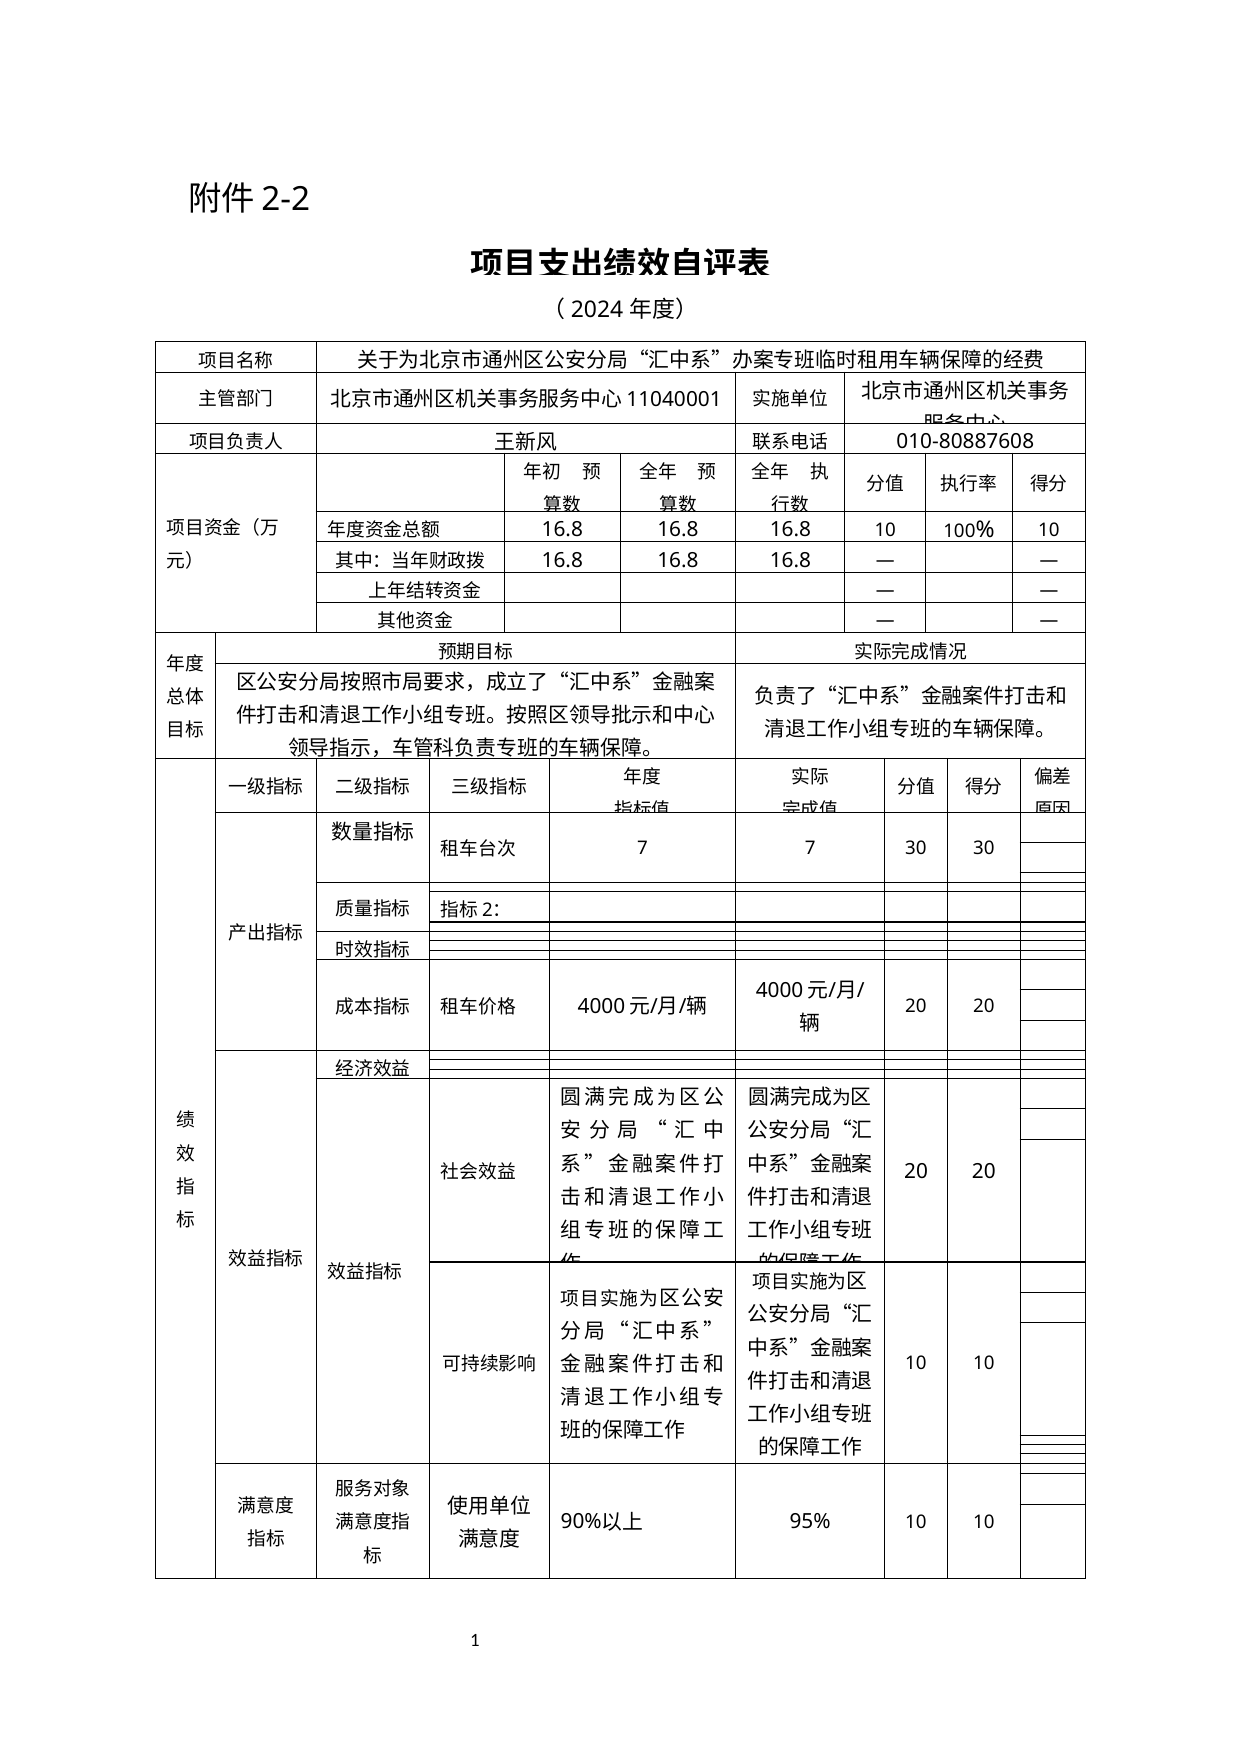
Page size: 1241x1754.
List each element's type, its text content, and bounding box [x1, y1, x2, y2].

table_cell 得分 [1013, 454, 1085, 511]
table_cell — [845, 573, 925, 602]
table_cell [948, 951, 1020, 959]
table_cell [1021, 873, 1085, 882]
table_cell [926, 542, 1012, 572]
table_cell [885, 923, 947, 931]
table_cell 30 [885, 813, 947, 882]
table_header 项目支出绩效自评表 [155, 229, 1085, 275]
table_cell — [845, 603, 925, 632]
table_cell [885, 941, 947, 949]
table_cell 项目资金（万元） [156, 454, 316, 632]
table_cell 20 [885, 960, 947, 1050]
table_cell [1021, 1505, 1085, 1578]
table_cell [926, 573, 1012, 602]
table_cell 年度资金总额 [317, 512, 504, 541]
table_cell [1021, 1436, 1085, 1444]
table_cell [550, 883, 735, 891]
table_cell [1021, 1070, 1085, 1078]
table_cell 王新风 [317, 424, 735, 453]
table_cell 20 [948, 960, 1020, 1050]
table_cell 30 [948, 813, 1020, 882]
table_cell [948, 932, 1020, 940]
table_cell 关于为北京市通州区公安分局“汇中系”办案专班临时租用车辆保障的经费 [317, 342, 1085, 372]
table_cell 租车台次 [430, 813, 549, 882]
table_cell [1021, 883, 1085, 891]
table_cell 4000元/月/辆 [550, 960, 735, 1050]
table_cell [1021, 932, 1085, 940]
table_cell [1021, 1323, 1085, 1434]
text 附件2-2 [188, 162, 1052, 229]
table_cell 其他资金 [317, 603, 504, 632]
table_cell 区公安分局按照市局要求，成立了“汇中系”金融案件打击和清退工作小组专班。按照区领导批示和中心领导指示，车管科负责专班的车辆保障。 [216, 664, 735, 758]
table_cell 租车价格 [430, 960, 549, 1050]
table_cell 效益指标 [317, 1079, 429, 1463]
table_cell 年度 指标值 [550, 759, 735, 812]
table_cell [621, 603, 735, 632]
table_cell 全年 执行数 [736, 454, 844, 511]
table_cell 10 [1013, 512, 1085, 541]
table_cell 北京市通州区机关事务服务中心 [845, 373, 1085, 422]
table_cell [736, 883, 884, 891]
table_cell [317, 454, 504, 511]
table_cell 一级指标 [216, 759, 316, 812]
table_cell 16.8 [621, 542, 735, 572]
table_cell 10 [948, 1464, 1020, 1578]
table_cell [948, 883, 1020, 891]
table_cell [1021, 1021, 1085, 1050]
table_cell [550, 951, 735, 959]
table_cell 16.8 [736, 542, 844, 572]
table_cell 010-80887608 [845, 424, 1085, 453]
table_cell 质量指标 [317, 883, 429, 931]
table_cell [1021, 1140, 1085, 1261]
table_cell 95% [736, 1464, 884, 1578]
table_cell [1021, 923, 1085, 931]
table_cell 7 [736, 813, 884, 882]
table_cell [1021, 1109, 1085, 1138]
table_cell 绩 效 指 标 [156, 759, 215, 1578]
table_cell 使用单位满意度 [430, 1464, 549, 1578]
table_cell [1021, 843, 1085, 872]
table_cell 全年 预算数 [621, 454, 735, 511]
table_cell [550, 923, 735, 931]
table_cell 100% [926, 512, 1012, 541]
table_cell [885, 1051, 947, 1059]
table_cell — [1013, 603, 1085, 632]
table_cell — [1013, 573, 1085, 602]
table_cell 北京市通州区机关事务服务中心11040001 [317, 373, 735, 422]
table_cell 偏差原因分析及改进措施 [1021, 759, 1085, 812]
table_cell [948, 892, 1020, 921]
table_cell （ 2024 年度） [155, 275, 1085, 341]
table_cell [736, 603, 844, 632]
table_cell [621, 573, 735, 602]
table_cell 三级指标 [430, 759, 549, 812]
table_cell [1021, 951, 1085, 959]
table_cell 时效指标 [317, 932, 429, 959]
table_cell 实施单位 [736, 373, 844, 422]
table_cell 圆满完成为区公安分局“汇中系”金融案件打击和清退工作小组专班的保障工作 [550, 1079, 735, 1261]
table_cell 满意度 指标 [216, 1464, 316, 1578]
table_cell [1021, 1445, 1085, 1453]
table_cell [505, 603, 620, 632]
table_cell [948, 1070, 1020, 1078]
table_cell 20 [885, 1079, 947, 1261]
table_cell [550, 892, 735, 921]
table_cell [736, 951, 884, 959]
table_cell 上年结转资金 [317, 573, 504, 602]
table_cell [1021, 1079, 1085, 1108]
table_cell [550, 1051, 735, 1059]
table_cell [1021, 1464, 1085, 1473]
table_cell [550, 1070, 735, 1078]
table_cell 10 [885, 1263, 947, 1463]
table_cell [550, 941, 735, 949]
table_cell [948, 923, 1020, 931]
table_cell [736, 892, 884, 921]
table_cell [948, 1060, 1020, 1068]
table_cell 联系电话 [736, 424, 844, 453]
table_cell 项目实施为区公安分局“汇中系”金融案件打击和清退工作小组专班的保障工作 [550, 1263, 735, 1463]
table_cell — [845, 542, 925, 572]
table_cell 实际完成情况 [736, 633, 1085, 662]
table_cell 16.8 [505, 512, 620, 541]
table_cell 产出指标 [216, 813, 316, 1050]
table_cell 成本指标 [317, 960, 429, 1050]
table_cell 年初 预算数 [505, 454, 620, 511]
table_cell [1021, 1051, 1085, 1059]
table_cell 年度总体目标 [156, 633, 215, 758]
table_cell 主管部门 [156, 373, 316, 422]
table_cell [736, 923, 884, 931]
table_cell 经济效益 指标 [317, 1051, 429, 1078]
table_cell 数量指标 [317, 813, 429, 882]
table_cell [550, 932, 735, 940]
table_cell [1021, 990, 1085, 1019]
table_cell 执行率 [926, 454, 1012, 511]
table_cell 实际 完成值 [736, 759, 884, 812]
table_cell [885, 1060, 947, 1068]
table_cell [1021, 1474, 1085, 1503]
table_cell [885, 932, 947, 940]
table_cell 10 [948, 1263, 1020, 1463]
table_cell [736, 1051, 884, 1059]
table_cell [1021, 892, 1085, 921]
table_cell 社会效益 [430, 1079, 549, 1261]
table_cell 20 [948, 1079, 1020, 1261]
table_cell 10 [845, 512, 925, 541]
table_cell [948, 1051, 1020, 1059]
table_cell [1021, 1454, 1085, 1463]
table_cell 项目名称 [156, 342, 316, 372]
table_cell 效益指标 [216, 1051, 316, 1463]
table_cell 二级指标 [317, 759, 429, 812]
table_cell 分值 [845, 454, 925, 511]
table_cell 分值 [885, 759, 947, 812]
table_cell [736, 1060, 884, 1068]
table_cell 16.8 [736, 512, 844, 541]
table_cell [1021, 941, 1085, 949]
table_cell [550, 1060, 735, 1068]
table_cell [1021, 1060, 1085, 1068]
table_cell [885, 883, 947, 891]
table_cell — [1013, 542, 1085, 572]
table_cell [1021, 1263, 1085, 1292]
table_cell 90%以上 [550, 1464, 735, 1578]
table_cell 负责了“汇中系”金融案件打击和清退工作小组专班的车辆保障。 [736, 664, 1085, 758]
table_cell 预期目标 [216, 633, 735, 662]
table_cell [885, 951, 947, 959]
table_cell [926, 603, 1012, 632]
table_cell [505, 573, 620, 602]
table_cell [736, 932, 884, 940]
table_cell 7 [550, 813, 735, 882]
table_cell 16.8 [621, 512, 735, 541]
table_cell 4000元/月/辆 [736, 960, 884, 1050]
table_cell 项目负责人 [156, 424, 316, 453]
table_cell 圆满完成为区公安分局“汇中系”金融案件打击和清退工作小组专班的保障工作 [736, 1079, 884, 1261]
table_cell [885, 892, 947, 921]
table_cell 得分 [948, 759, 1020, 812]
table_cell [736, 1070, 884, 1078]
table_cell [736, 573, 844, 602]
table_cell 其中：当年财政拨款 [317, 542, 504, 572]
table_cell [948, 941, 1020, 949]
table_cell [736, 941, 884, 949]
table_cell 项目实施为区公安分局“汇中系”金融案件打击和清退工作小组专班的保障工作 [736, 1263, 884, 1463]
table_cell [1021, 960, 1085, 989]
table_cell 16.8 [505, 542, 620, 572]
table_cell [1021, 1293, 1085, 1322]
table_cell 服务对象满意度指标 [317, 1464, 429, 1578]
table_cell [885, 1070, 947, 1078]
table_cell 10 [885, 1464, 947, 1578]
table_cell 指标2： [430, 892, 549, 921]
table_cell [1021, 813, 1085, 842]
table_cell 可持续影响 [430, 1263, 549, 1463]
